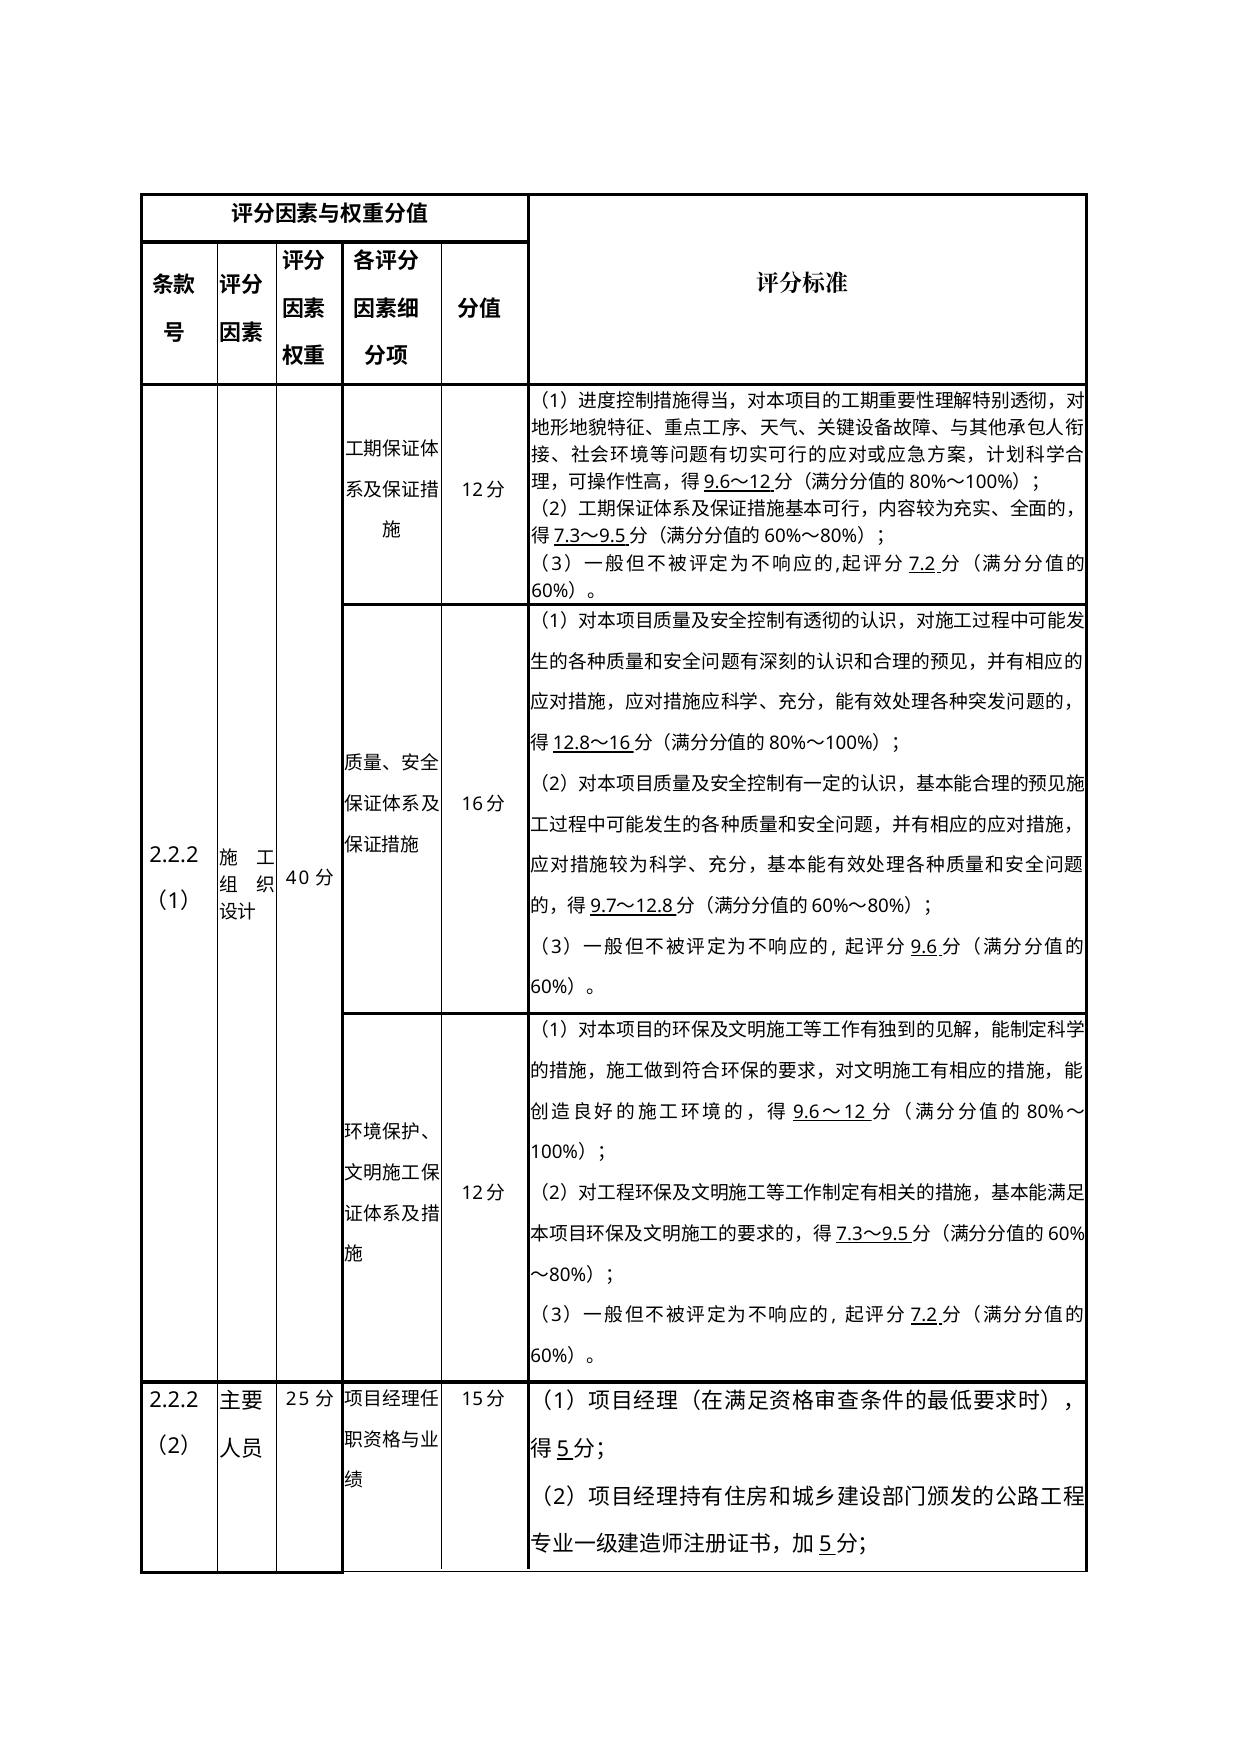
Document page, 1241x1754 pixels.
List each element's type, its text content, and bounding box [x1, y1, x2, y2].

table_cell 分值 [442, 244, 527, 383]
table_cell 工期保证体系及保证措施 [344, 386, 441, 602]
table_cell 40分 [277, 386, 341, 1380]
table_cell 施工组织设计 [218, 386, 276, 1380]
table_cell 项目经理任职资格与业绩 [344, 1384, 441, 1571]
table_header 评分标准 [530, 196, 1085, 383]
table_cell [529, 1384, 1085, 1571]
table_cell 16分 [442, 606, 527, 1012]
table_cell 主要人员 [218, 1384, 276, 1571]
table_cell 评分 因素权重 [277, 244, 341, 383]
table_cell 环境保护、文明施工保证体系及措施 [344, 1015, 441, 1380]
table_cell 各评分因素细分项 [344, 244, 441, 383]
table_cell 条款号 [143, 244, 217, 383]
table_cell （1）对本项目的环保及文明施工等工作有独到的见解，能制定科学的措施，施工做到符合环保的要求，对文明施工有相应的措施，能创造良好的施工环境的，得9.6～12分（满分分值的80%～100%）； （2）对工程环保及文明施工等工作制定有相关的措施，基本能满足本项目环保及文明施工的要求的，得7.3～9.5分（满分分值的60%～80%）； （3）一般但不被评定为不响应的, 起评分7.2分（满分分值的60%）。 [530, 1015, 1085, 1380]
table_cell 12分 [442, 1015, 527, 1380]
table_cell 2.2.2 （1） [143, 386, 217, 1380]
table_cell 评分 因素 [218, 244, 276, 383]
table_cell 2.2.2 （2） [143, 1384, 217, 1571]
table_header 评分因素与权重分值 [143, 196, 527, 240]
table_cell 12分 [442, 386, 527, 602]
table_cell （1）对本项目质量及安全控制有透彻的认识，对施工过程中可能发生的各种质量和安全问题有深刻的认识和合理的预见，并有相应的应对措施，应对措施应科学、充分，能有效处理各种突发问题的，得12.8～16分（满分分值的80%～100%）； （2）对本项目质量及安全控制有一定的认识，基本能合理的预见施工过程中可能发生的各种质量和安全问题，并有相应的应对措施，应对措施较为科学、充分，基本能有效处理各种质量和安全问题的，得9.7～12.8分（满分分值的60%～80%）； （3）一般但不被评定为不响应的, 起评分9.6分（满分分值的60%）。 [530, 606, 1085, 1012]
table_cell 15分 [441, 1384, 529, 1571]
table_cell （1）进度控制措施得当，对本项目的工期重要性理解特别透彻，对地形地貌特征、重点工序、天气、关键设备故障、与其他承包人衔接、社会环境等问题有切实可行的应对或应急方案，计划科学合理，可操作性高，得9.6～12分（满分分值的80%～100%）； （2）工期保证体系及保证措施基本可行，内容较为充实、全面的，得7.3～9.5分（满分分值的60%～80%）； （3）一般但不被评定为不响应的,起评分7.2分（满分分值的60%）。 [530, 386, 1085, 602]
table_cell 质量、安全保证体系及保证措施 [344, 606, 441, 1012]
table_cell 25分 [277, 1384, 341, 1571]
